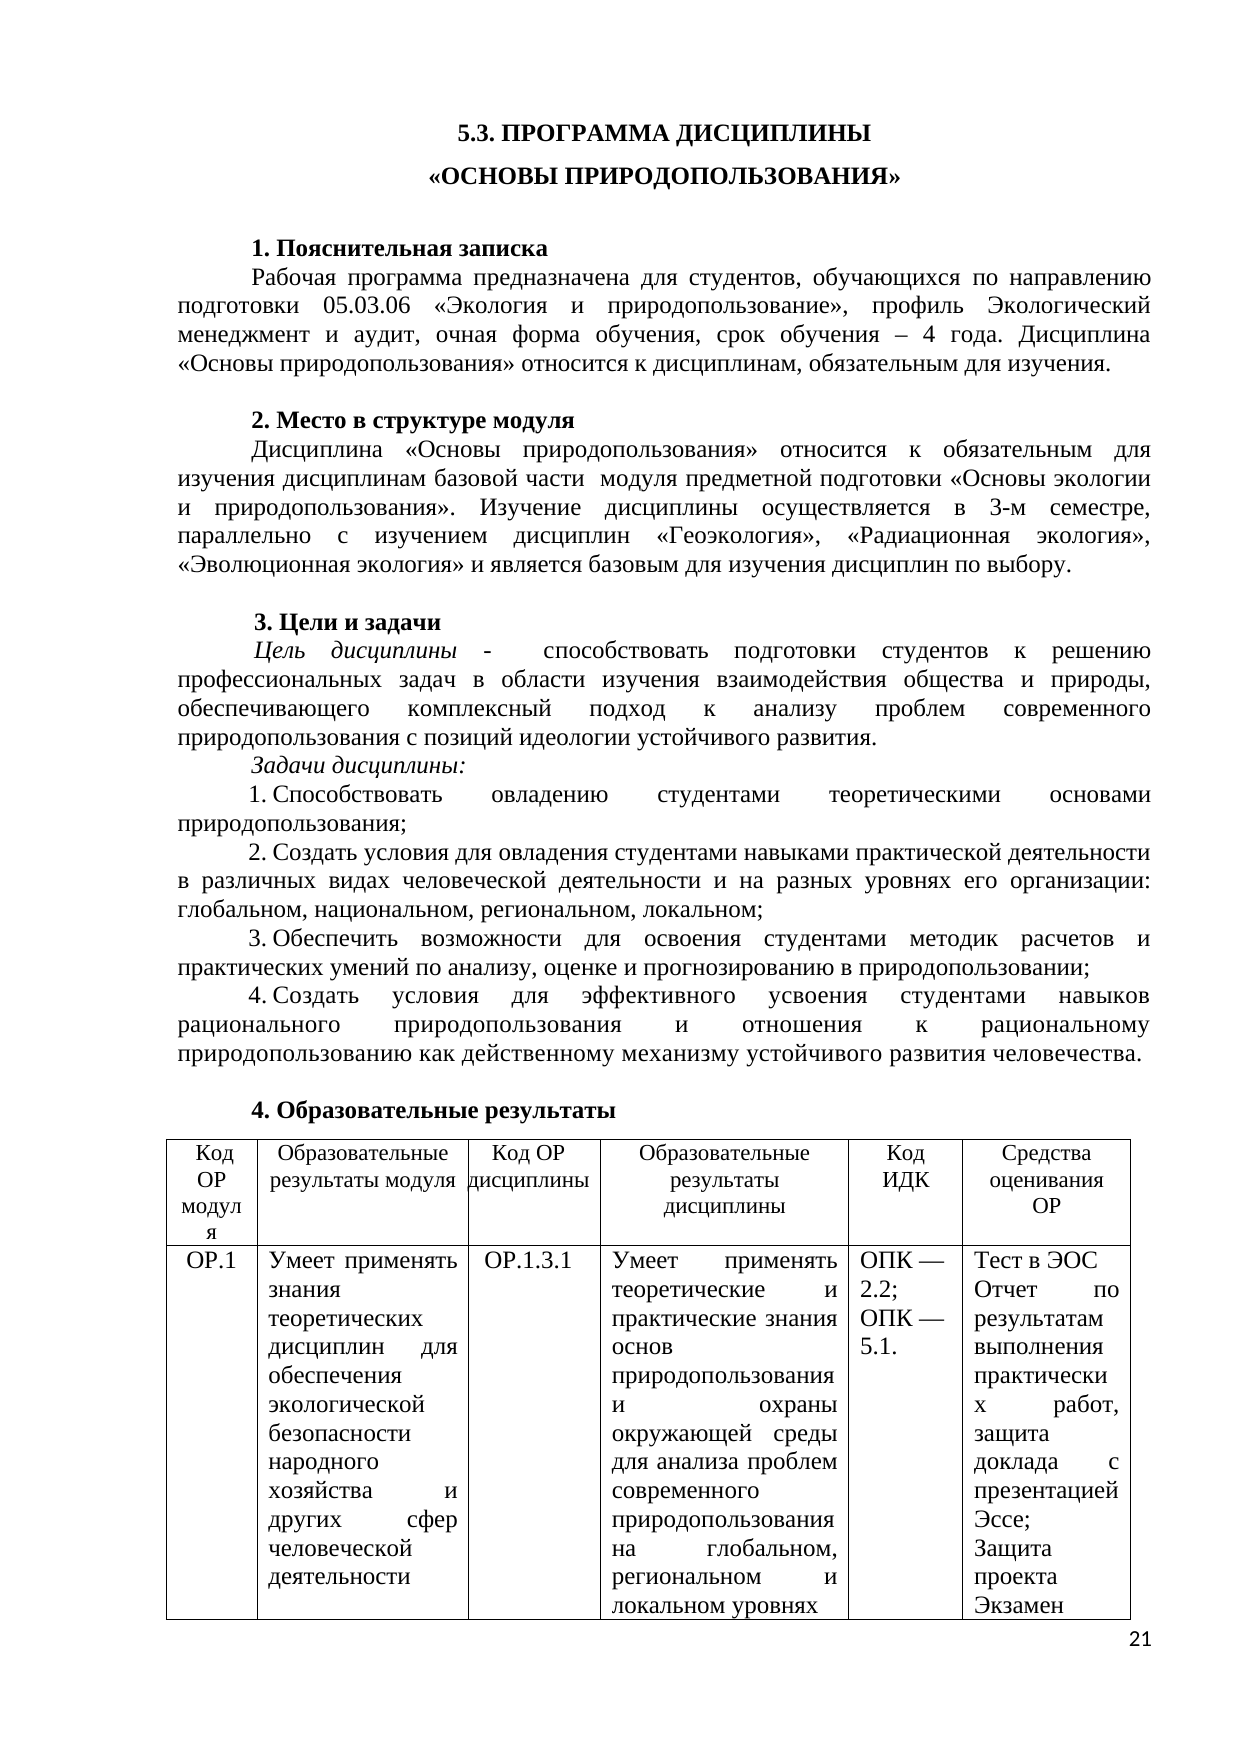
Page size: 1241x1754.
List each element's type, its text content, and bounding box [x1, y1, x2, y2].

list Создать условия для овладения студентами навыками практической деятельности в различных видах человеческой деятельности и на разных уровнях его организации: глобальном, национальном, региональном, локальном; [177, 837, 1152, 923]
text 3. Цели и задачи [177, 607, 1152, 636]
text 1. Пояснительная записка [177, 233, 1152, 262]
list Способствовать овладению студентами теоретическими основами природопользования; [177, 779, 1152, 837]
table_cell Умеет применять знания теоретических дисциплин для обеспечения экологической безопасности народного хозяйства и других сфер человеческой деятельности [258, 1246, 468, 1619]
text Дисциплина «Основы природопользования» относится к обязательным для изучения дисциплинам базовой части модуля предметной подготовки «Основы экологии и природопользования». Изучение дисциплины осуществляется в 3-м семестре, параллельно с изучением дисциплин «Геоэкология», «Радиационная экология», «Эволюционная экология» и является базовым для изучения дисциплин по выбору. [177, 434, 1152, 578]
text Рабочая программа предназначена для студентов, обучающихся по направлению подготовки 05.03.06 «Экология и природопользование», профиль Экологический менеджмент и аудит, очная форма обучения, срок обучения – 4 года. Дисциплина «Основы природопользования» относится к дисциплинам, обязательным для изучения. [177, 262, 1152, 377]
table_cell ОР.1 [167, 1246, 257, 1619]
table_header Образовательные результаты дисциплины [601, 1140, 848, 1245]
text «ОСНОВЫ ПРИРОДОПОЛЬЗОВАНИЯ» [177, 161, 1152, 190]
text 4. Образовательные результаты [177, 1096, 1152, 1124]
table_cell ОР.1.3.1 [469, 1246, 600, 1619]
text 2. Место в структуре модуля [177, 406, 1152, 434]
table_cell Умеет применять теоретические и практические знания основ природопользования и охраны окружающей среды для анализа проблем современного природопользования на глобальном, региональном и локальном уровнях [601, 1246, 848, 1619]
table_header Образовательные результаты модуля [258, 1140, 468, 1245]
list Создать условия для эффективного усвоения студентами навыков рационального природопользования и отношения к рациональному природопользованию как действенному механизму устойчивого развития человечества. [177, 981, 1152, 1067]
table_cell ОПК — 2.2; ОПК — 5.1. [849, 1246, 962, 1619]
list Обеспечить возможности для освоения студентами методик расчетов и практических умений по анализу, оценке и прогнозированию в природопользовании; [177, 923, 1152, 981]
table_header Код ИДК [849, 1140, 962, 1245]
table_header Средства оценивания ОР [963, 1140, 1130, 1245]
text 5.3. ПРОГРАММА ДИСЦИПЛИНЫ [177, 118, 1152, 147]
table_header Код ОР дисциплины [469, 1140, 600, 1245]
text Задачи дисциплины: [177, 751, 1152, 779]
text Цель дисциплины - способствовать подготовки студентов к решению профессиональных задач в области изучения взаимодействия общества и природы, обеспечивающего комплексный подход к анализу проблем современного природопользования с позиций идеологии устойчивого развития. [177, 636, 1152, 751]
table_cell Тест в ЭОС Отчет по результатам выполнения практических работ, защита доклада с презентацией Эссе; Защита проекта Экзамен [963, 1246, 1130, 1619]
table_header Код ОР модуля [167, 1140, 257, 1245]
